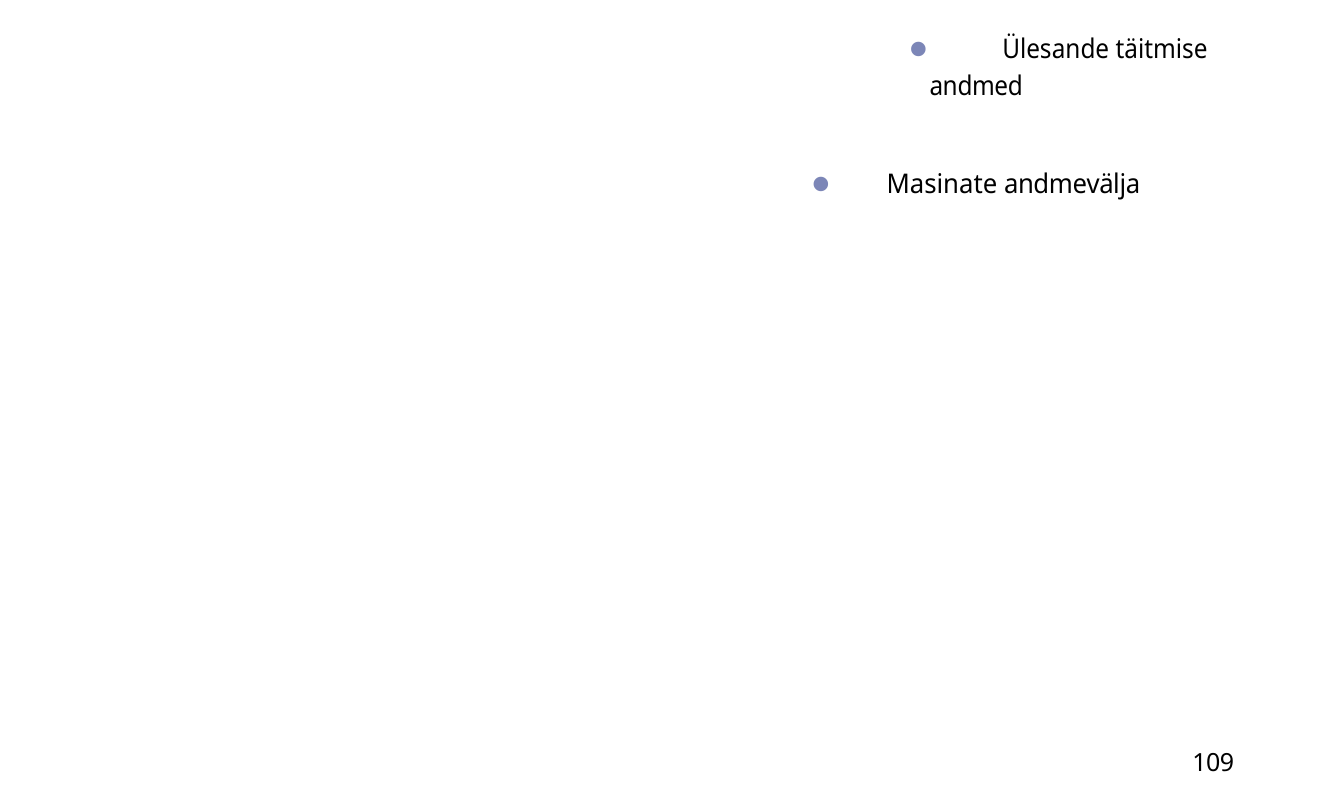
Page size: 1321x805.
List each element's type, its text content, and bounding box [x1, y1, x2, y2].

list Ülesande täitmise andmed [909, 29, 1258, 103]
list Masinate andmevälja [27, 165, 1140, 202]
